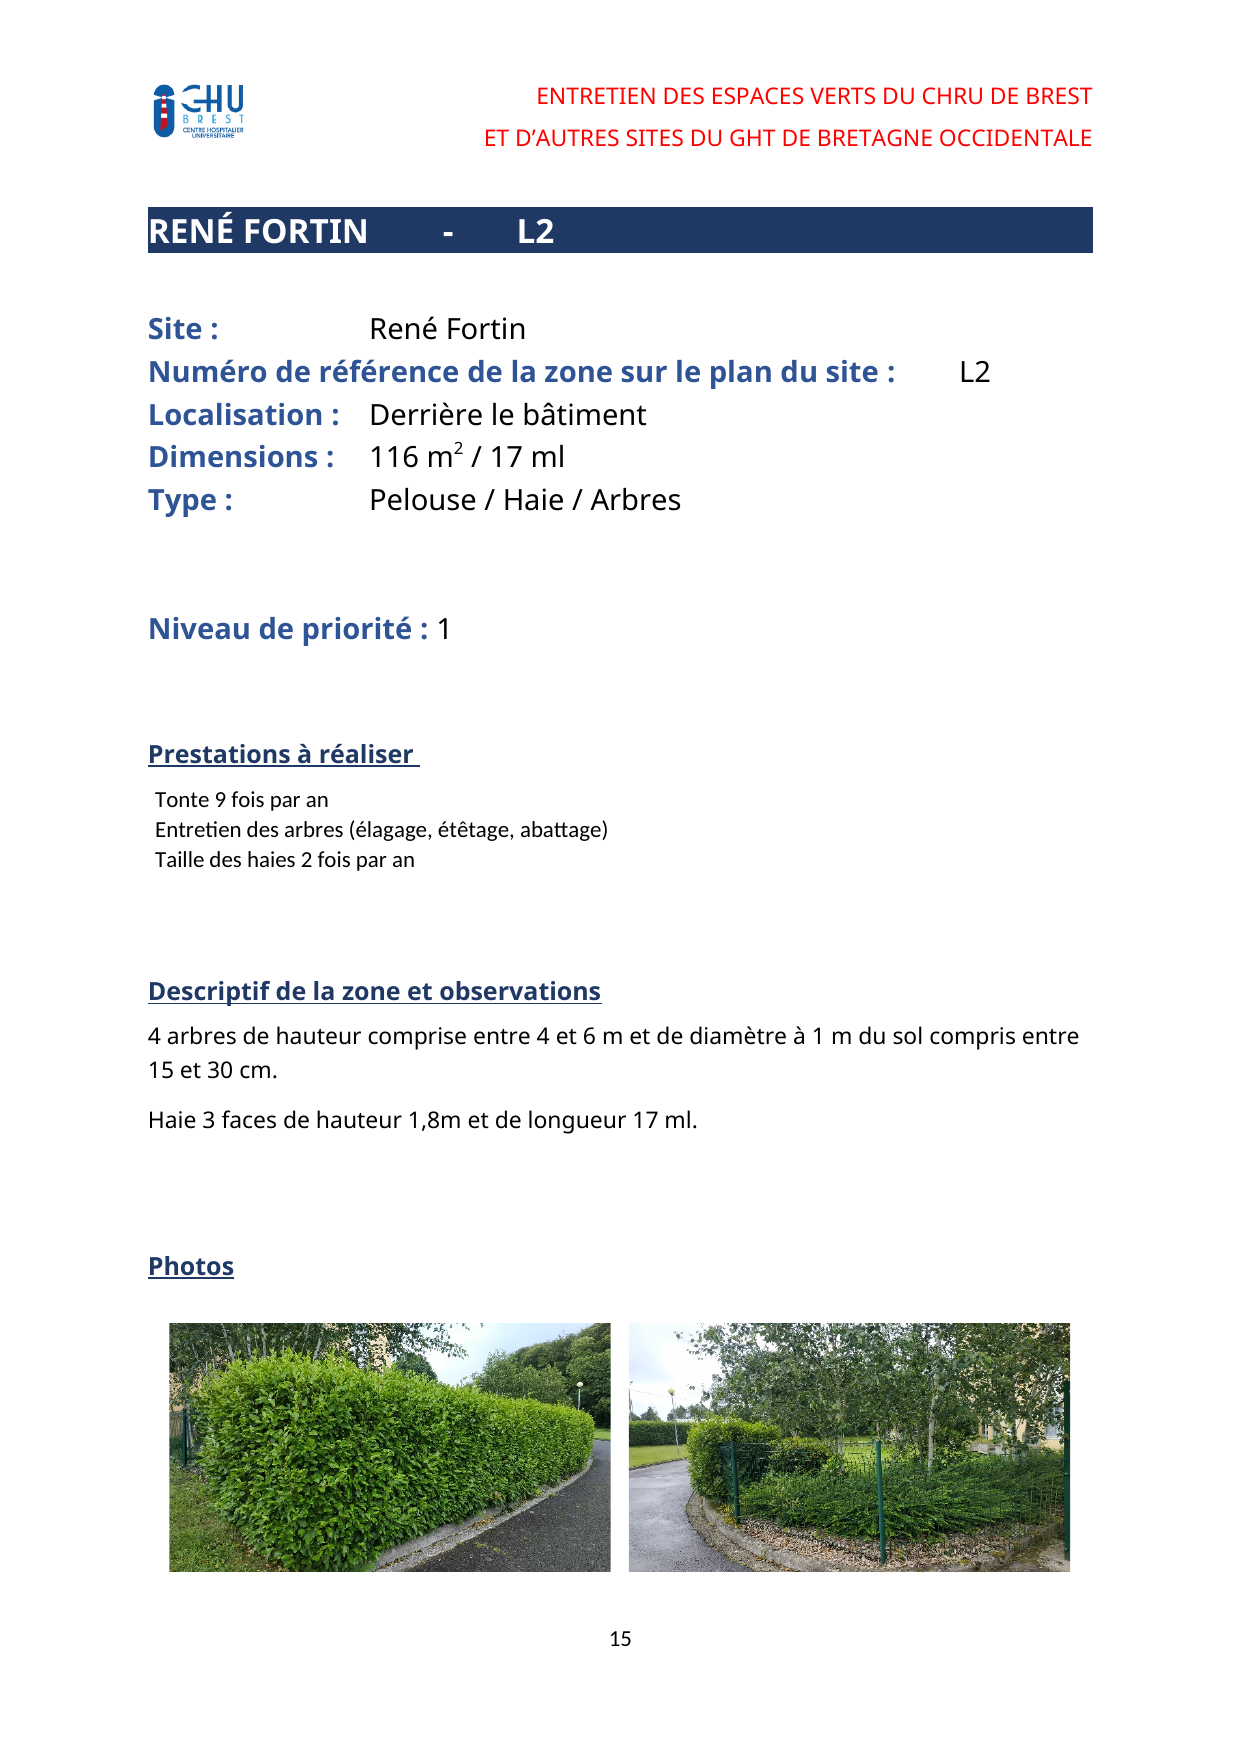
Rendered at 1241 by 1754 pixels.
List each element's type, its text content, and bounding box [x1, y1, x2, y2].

text Type : Pelouse / Haie / Arbres [148, 479, 1093, 519]
subtitle Prestations à réaliser [148, 736, 1093, 770]
subtitle Photos [148, 1249, 1093, 1283]
picture [628, 1323, 1071, 1572]
text Site : René Fortin [148, 308, 1093, 348]
text Numéro de référence de la zone sur le plan du site : L2 [148, 351, 1093, 391]
subtitle Descriptif de la zone et observations [148, 974, 1093, 1008]
text Niveau de priorité : 1 [148, 608, 1093, 648]
text Haie 3 faces de hauteur 1,8m et de longueur 17 ml. [148, 1104, 1093, 1136]
text Localisation : Derrière le bâtiment [148, 394, 1093, 433]
text 4 arbres de hauteur comprise entre 4 et 6 m et de diamètre à 1 m du sol compris entre 15 et 30 cm. [148, 1020, 1093, 1085]
picture [147, 75, 256, 147]
picture [169, 1323, 611, 1572]
table_header Tonte 9 fois par an [148, 783, 652, 813]
table_cell Entretien des arbres (élagage, étêtage, abattage) [148, 813, 652, 843]
text Dimensions : 116 m2 / 17 ml [148, 437, 1093, 476]
subtitle René Fortin - L2 [148, 207, 1093, 253]
table_cell Taille des haies 2 fois par an [148, 843, 652, 873]
